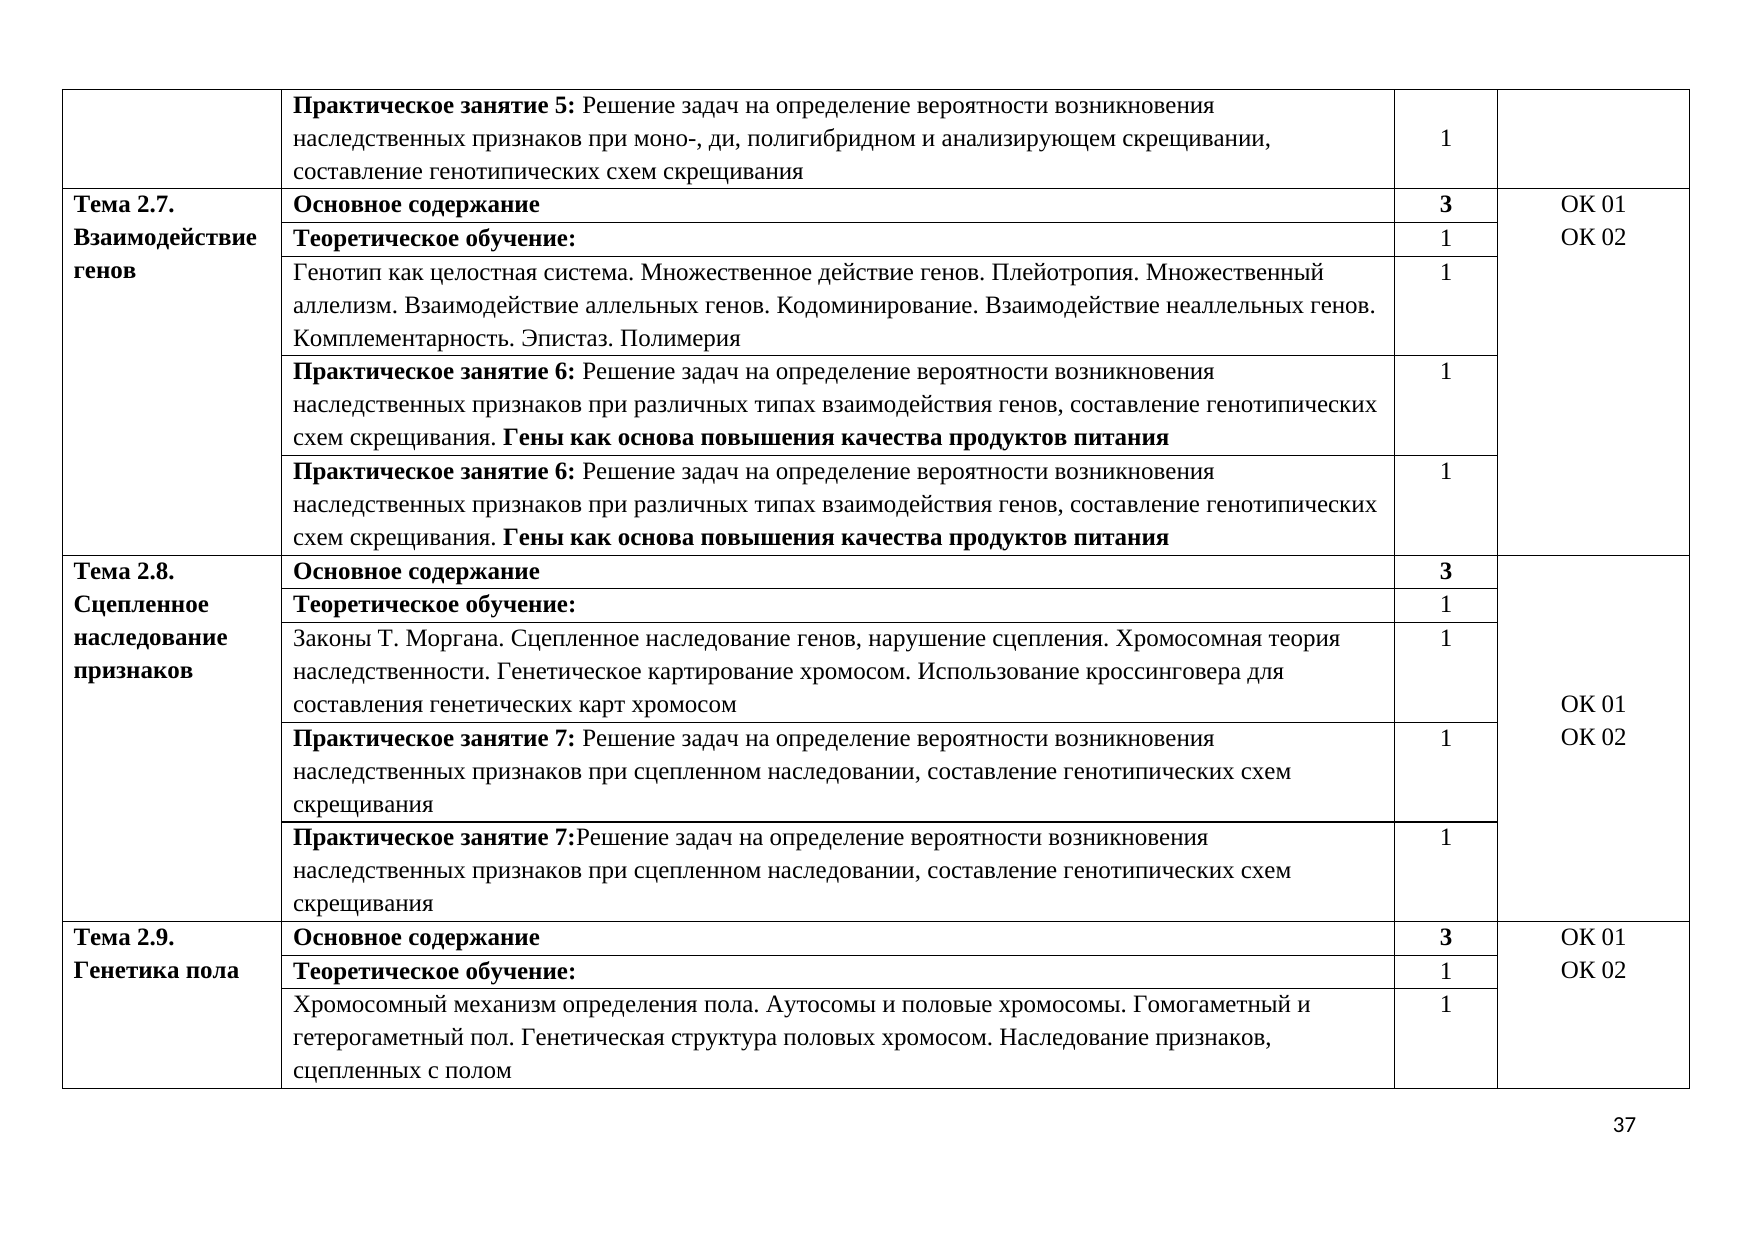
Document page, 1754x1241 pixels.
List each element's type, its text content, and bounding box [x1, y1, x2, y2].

table_cell ОК 01 ОК 02 [1498, 556, 1689, 921]
table_cell 1 [1395, 90, 1497, 188]
table_cell 1 [1395, 456, 1497, 555]
table_cell 1 [1395, 356, 1497, 455]
table_cell Тема 2.8. Сцепленное наследование признаков [63, 556, 281, 921]
table_cell 1 [1395, 823, 1497, 921]
table_cell 1 [1395, 989, 1497, 1088]
table_cell 3 [1395, 189, 1497, 222]
table_cell Практическое занятие 6: Решение задач на определение вероятности возникновения наследственных признаков при различных типах взаимодействия генов, составление генотипических схем скрещивания. Гены как основа повышения качества продуктов питания [282, 456, 1394, 555]
table_cell ОК 01 ОК 02 [1498, 189, 1689, 555]
table_cell Основное содержание [282, 189, 1394, 222]
table_cell 1 [1395, 623, 1497, 722]
table_cell 1 [1395, 723, 1497, 821]
table_cell Основное содержание [282, 922, 1394, 955]
table_cell 1 [1395, 223, 1497, 256]
table_cell Практическое занятие 7: Решение задач на определение вероятности возникновения наследственных признаков при сцепленном наследовании, составление генотипических схем скрещивания [282, 723, 1394, 821]
table_cell Основное содержание [282, 556, 1394, 588]
table_cell 3 [1395, 922, 1497, 955]
table_cell Генотип как целостная система. Множественное действие генов. Плейотропия. Множественный аллелизм. Взаимодействие аллельных генов. Кодоминирование. Взаимодействие неаллельных генов. Комплементарность. Эпистаз. Полимерия [282, 257, 1394, 355]
table_cell Теоретическое обучение: [282, 589, 1394, 622]
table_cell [282, 90, 1394, 188]
table_cell Теоретическое обучение: [282, 223, 1394, 256]
table_cell Законы Т. Моргана. Сцепленное наследование генов, нарушение сцепления. Хромосомная теория наследственности. Генетическое картирование хромосом. Использование кроссинговера для составления генетических карт хромосом [282, 623, 1394, 722]
table_cell ОК 01 ОК 02 [1498, 922, 1689, 1088]
table_cell Практическое занятие 7:Решение задач на определение вероятности возникновения наследственных признаков при сцепленном наследовании, составление генотипических схем скрещивания [282, 823, 1394, 921]
table_cell Хромосомный механизм определения пола. Аутосомы и половые хромосомы. Гомогаметный и гетерогаметный пол. Генетическая структура половых хромосом. Наследование признаков, сцепленных с полом [282, 989, 1394, 1088]
table_cell Тема 2.7. Взаимодействие генов [63, 189, 281, 555]
table_cell 1 [1395, 589, 1497, 622]
table_cell 1 [1395, 257, 1497, 355]
table_cell 1 [1395, 956, 1497, 988]
table_cell Практическое занятие 6: Решение задач на определение вероятности возникновения наследственных признаков при различных типах взаимодействия генов, составление генотипических схем скрещивания. Гены как основа повышения качества продуктов питания [282, 356, 1394, 455]
table_cell 3 [1395, 556, 1497, 588]
table_cell Теоретическое обучение: [282, 956, 1394, 988]
table_cell Тема 2.9. Генетика пола [63, 922, 281, 1088]
